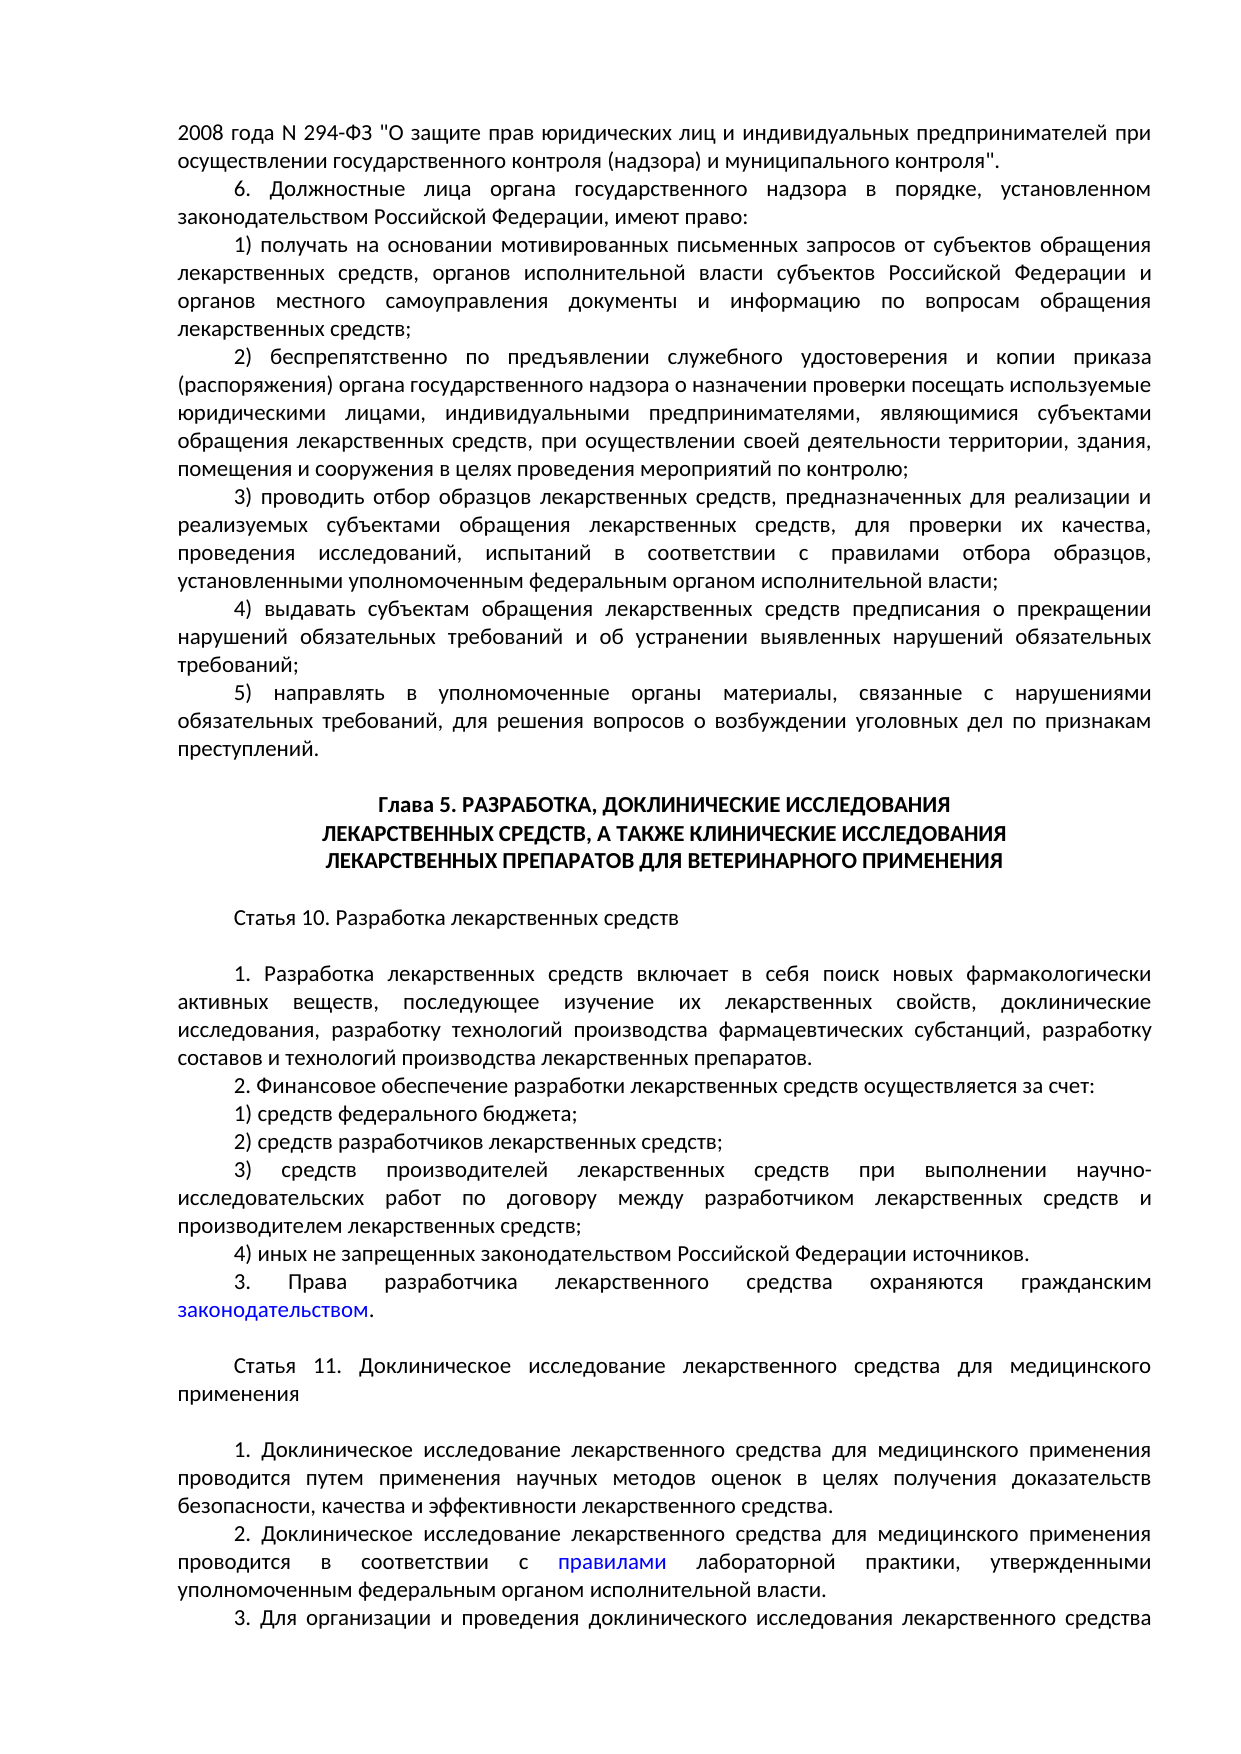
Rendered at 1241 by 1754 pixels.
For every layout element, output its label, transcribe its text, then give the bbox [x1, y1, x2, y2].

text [177, 118, 1152, 174]
text 2. Финансовое обеспечение разработки лекарственных средств осуществляется за счет: [177, 1071, 1152, 1099]
text Статья 10. Разработка лекарственных средств [177, 903, 1152, 931]
text 3) средств производителей лекарственных средств при выполнении научно-исследовательских работ по договору между разработчиком лекарственных средств и производителем лекарственных средств; [177, 1155, 1152, 1239]
text 4) иных не запрещенных законодательством Российской Федерации источников. [177, 1239, 1152, 1267]
text Глава 5. РАЗРАБОТКА, ДОКЛИНИЧЕСКИЕ ИССЛЕДОВАНИЯ [177, 791, 1152, 819]
text ЛЕКАРСТВЕННЫХ СРЕДСТВ, А ТАКЖЕ КЛИНИЧЕСКИЕ ИССЛЕДОВАНИЯ [177, 819, 1152, 847]
text 2. Доклиническое исследование лекарственного средства для медицинского применения проводится в соответствии с правилами лабораторной практики, утвержденными уполномоченным федеральным органом исполнительной власти. [177, 1519, 1152, 1603]
text 1) получать на основании мотивированных письменных запросов от субъектов обращения лекарственных средств, органов исполнительной власти субъектов Российской Федерации и органов местного самоуправления документы и информацию по вопросам обращения лекарственных средств; [177, 230, 1152, 342]
text 3) проводить отбор образцов лекарственных средств, предназначенных для реализации и реализуемых субъектами обращения лекарственных средств, для проверки их качества, проведения исследований, испытаний в соответствии с правилами отбора образцов, установленными уполномоченным федеральным органом исполнительной власти; [177, 482, 1152, 594]
text 6. Должностные лица органа государственного надзора в порядке, установленном законодательством Российской Федерации, имеют право: [177, 174, 1152, 230]
text Статья 11. Доклиническое исследование лекарственного средства для медицинского применения [177, 1351, 1152, 1407]
text ЛЕКАРСТВЕННЫХ ПРЕПАРАТОВ ДЛЯ ВЕТЕРИНАРНОГО ПРИМЕНЕНИЯ [177, 847, 1152, 875]
text 2) беспрепятственно по предъявлении служебного удостоверения и копии приказа (распоряжения) органа государственного надзора о назначении проверки посещать используемые юридическими лицами, индивидуальными предпринимателями, являющимися субъектами обращения лекарственных средств, при осуществлении своей деятельности территории, здания, помещения и сооружения в целях проведения мероприятий по контролю; [177, 342, 1152, 482]
text 1) средств федерального бюджета; [177, 1099, 1152, 1127]
text 1. Разработка лекарственных средств включает в себя поиск новых фармакологически активных веществ, последующее изучение их лекарственных свойств, доклинические исследования, разработку технологий производства фармацевтических субстанций, разработку составов и технологий производства лекарственных препаратов. [177, 959, 1152, 1071]
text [177, 1603, 1152, 1631]
text 3. Права разработчика лекарственного средства охраняются гражданским законодательством. [177, 1267, 1152, 1323]
text 1. Доклиническое исследование лекарственного средства для медицинского применения проводится путем применения научных методов оценок в целях получения доказательств безопасности, качества и эффективности лекарственного средства. [177, 1435, 1152, 1519]
text 2) средств разработчиков лекарственных средств; [177, 1127, 1152, 1155]
text 4) выдавать субъектам обращения лекарственных средств предписания о прекращении нарушений обязательных требований и об устранении выявленных нарушений обязательных требований; [177, 594, 1152, 678]
text 5) направлять в уполномоченные органы материалы, связанные с нарушениями обязательных требований, для решения вопросов о возбуждении уголовных дел по признакам преступлений. [177, 678, 1152, 763]
